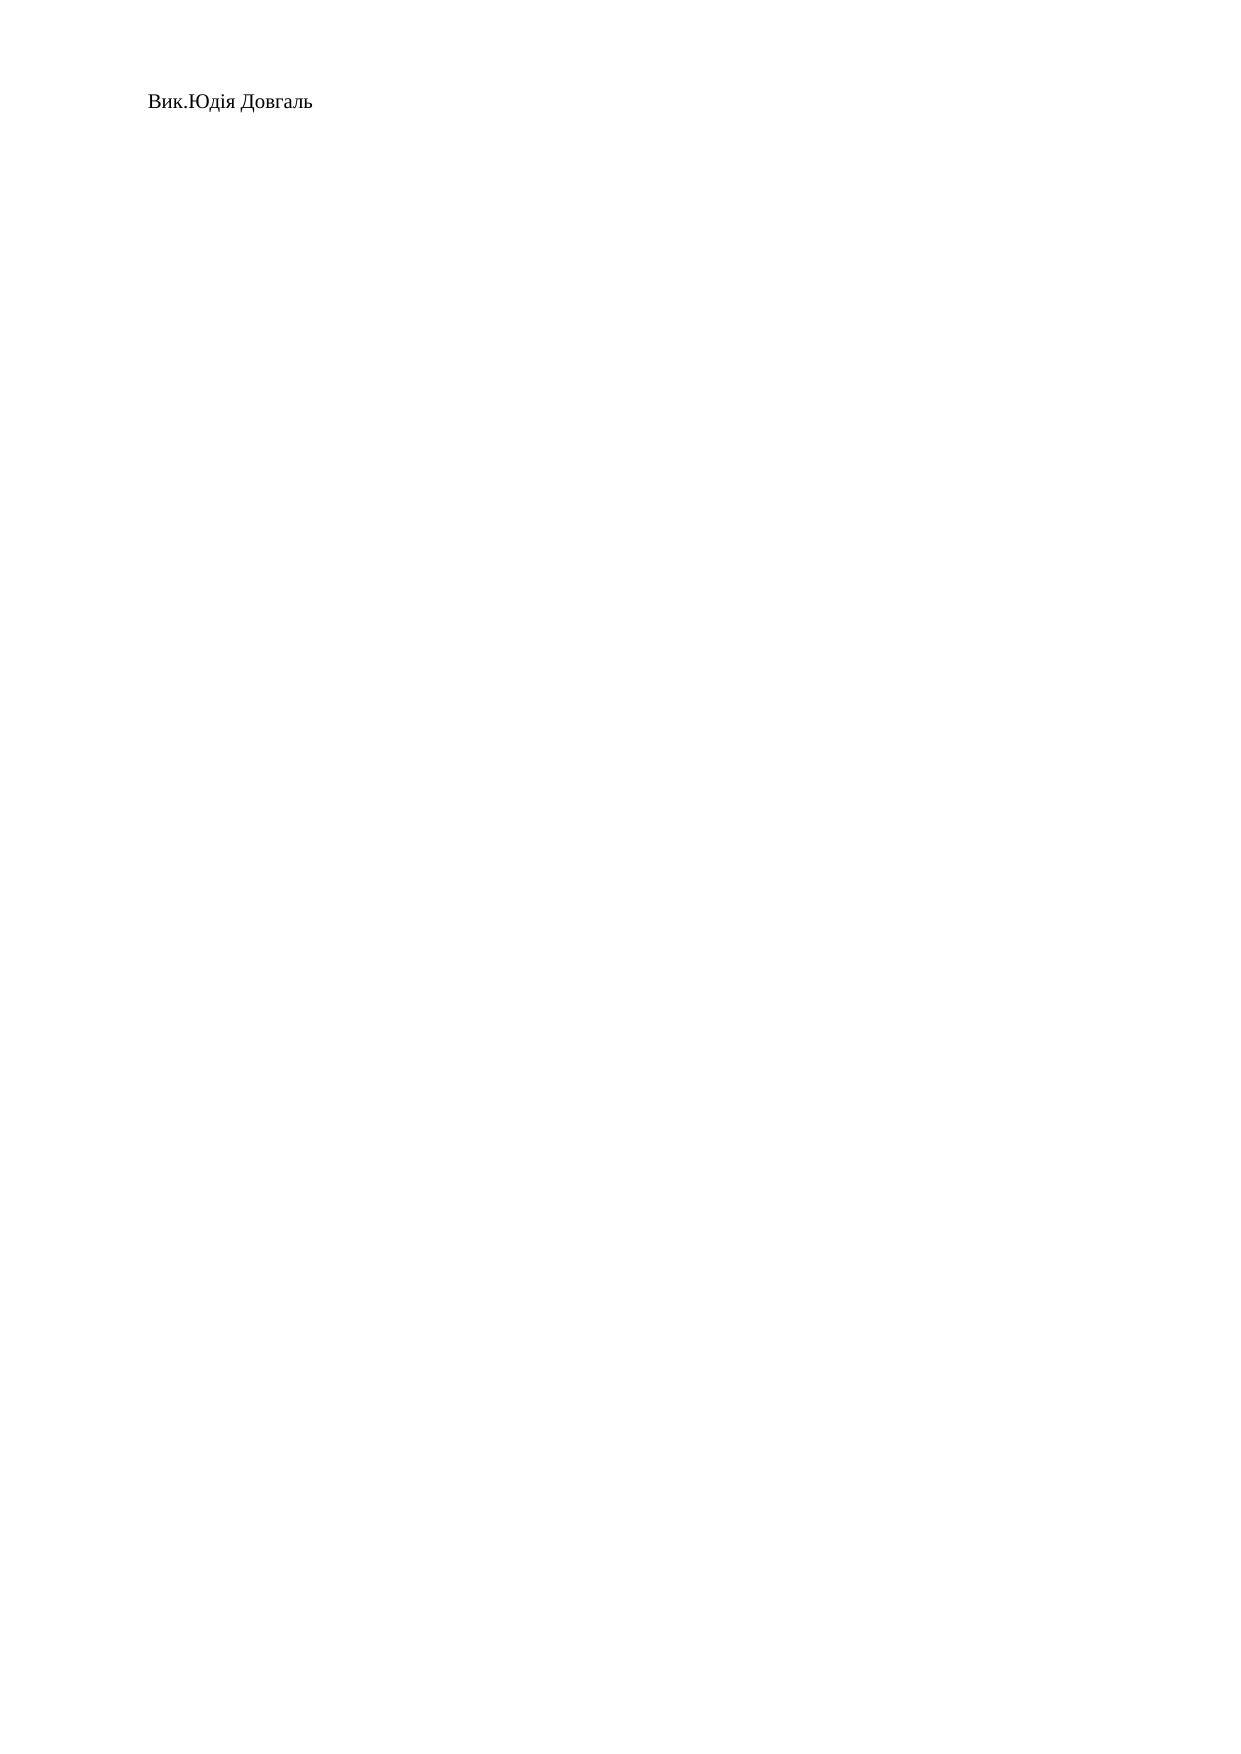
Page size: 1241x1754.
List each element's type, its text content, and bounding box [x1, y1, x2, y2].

text Вик.Юдія Довгаль [148, 88, 1152, 113]
